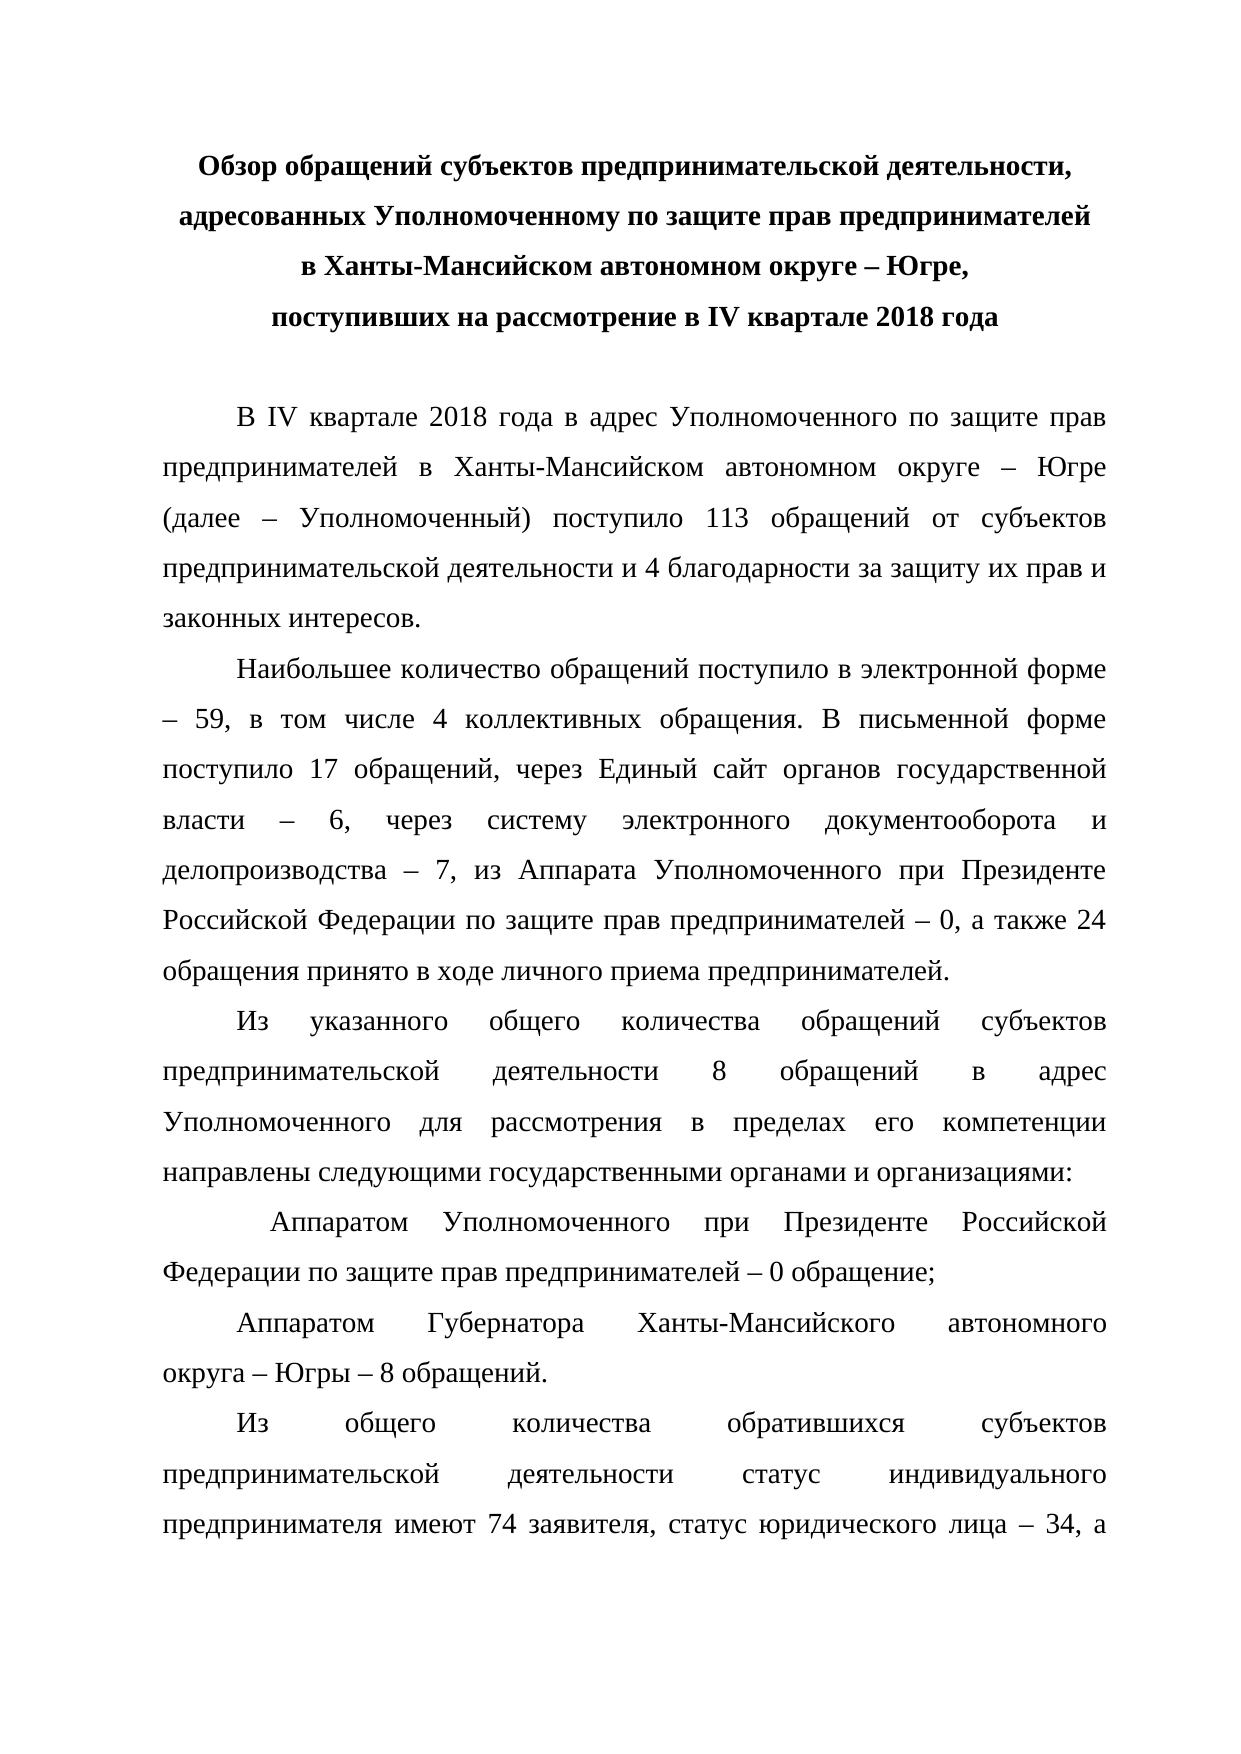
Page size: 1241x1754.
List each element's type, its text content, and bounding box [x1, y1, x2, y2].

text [162, 1406, 1107, 1540]
text Из указанного общего количества обращений субъектов предпринимательской деятельности 8 обращений в адрес Уполномоченного для рассмотрения в пределах его компетенции направлены следующими государственными органами и организациями: [162, 1003, 1107, 1187]
text Обзор обращений субъектов предпринимательской деятельности, адресованных Уполномоченному по защите прав предпринимателей [162, 148, 1107, 232]
text в Ханты-Мансийском автономном округе – Югре, [162, 248, 1107, 282]
text поступивших на рассмотрение в IV квартале 2018 года [162, 299, 1107, 332]
text Аппаратом Губернатора Ханты-Мансийского автономного округа – Югры – 8 обращений. [162, 1305, 1107, 1389]
text Аппаратом Уполномоченного при Президенте Российской Федерации по защите прав предпринимателей – 0 обращение; [162, 1204, 1107, 1288]
text В IV квартале 2018 года в адрес Уполномоченного по защите прав предпринимателей в Ханты-Мансийском автономном округе – Югре (далее – Уполномоченный) поступило 113 обращений от субъектов предпринимательской деятельности и 4 благодарности за защиту их прав и законных интересов. [162, 399, 1107, 634]
text Наибольшее количество обращений поступило в электронной форме – 59, в том числе 4 коллективных обращения. В письменной форме поступило 17 обращений, через Единый сайт органов государственной власти – 6, через систему электронного документооборота и делопроизводства – 7, из Аппарата Уполномоченного при Президенте Российской Федерации по защите прав предпринимателей – 0, а также 24 обращения принято в ходе личного приема предпринимателей. [162, 651, 1107, 986]
